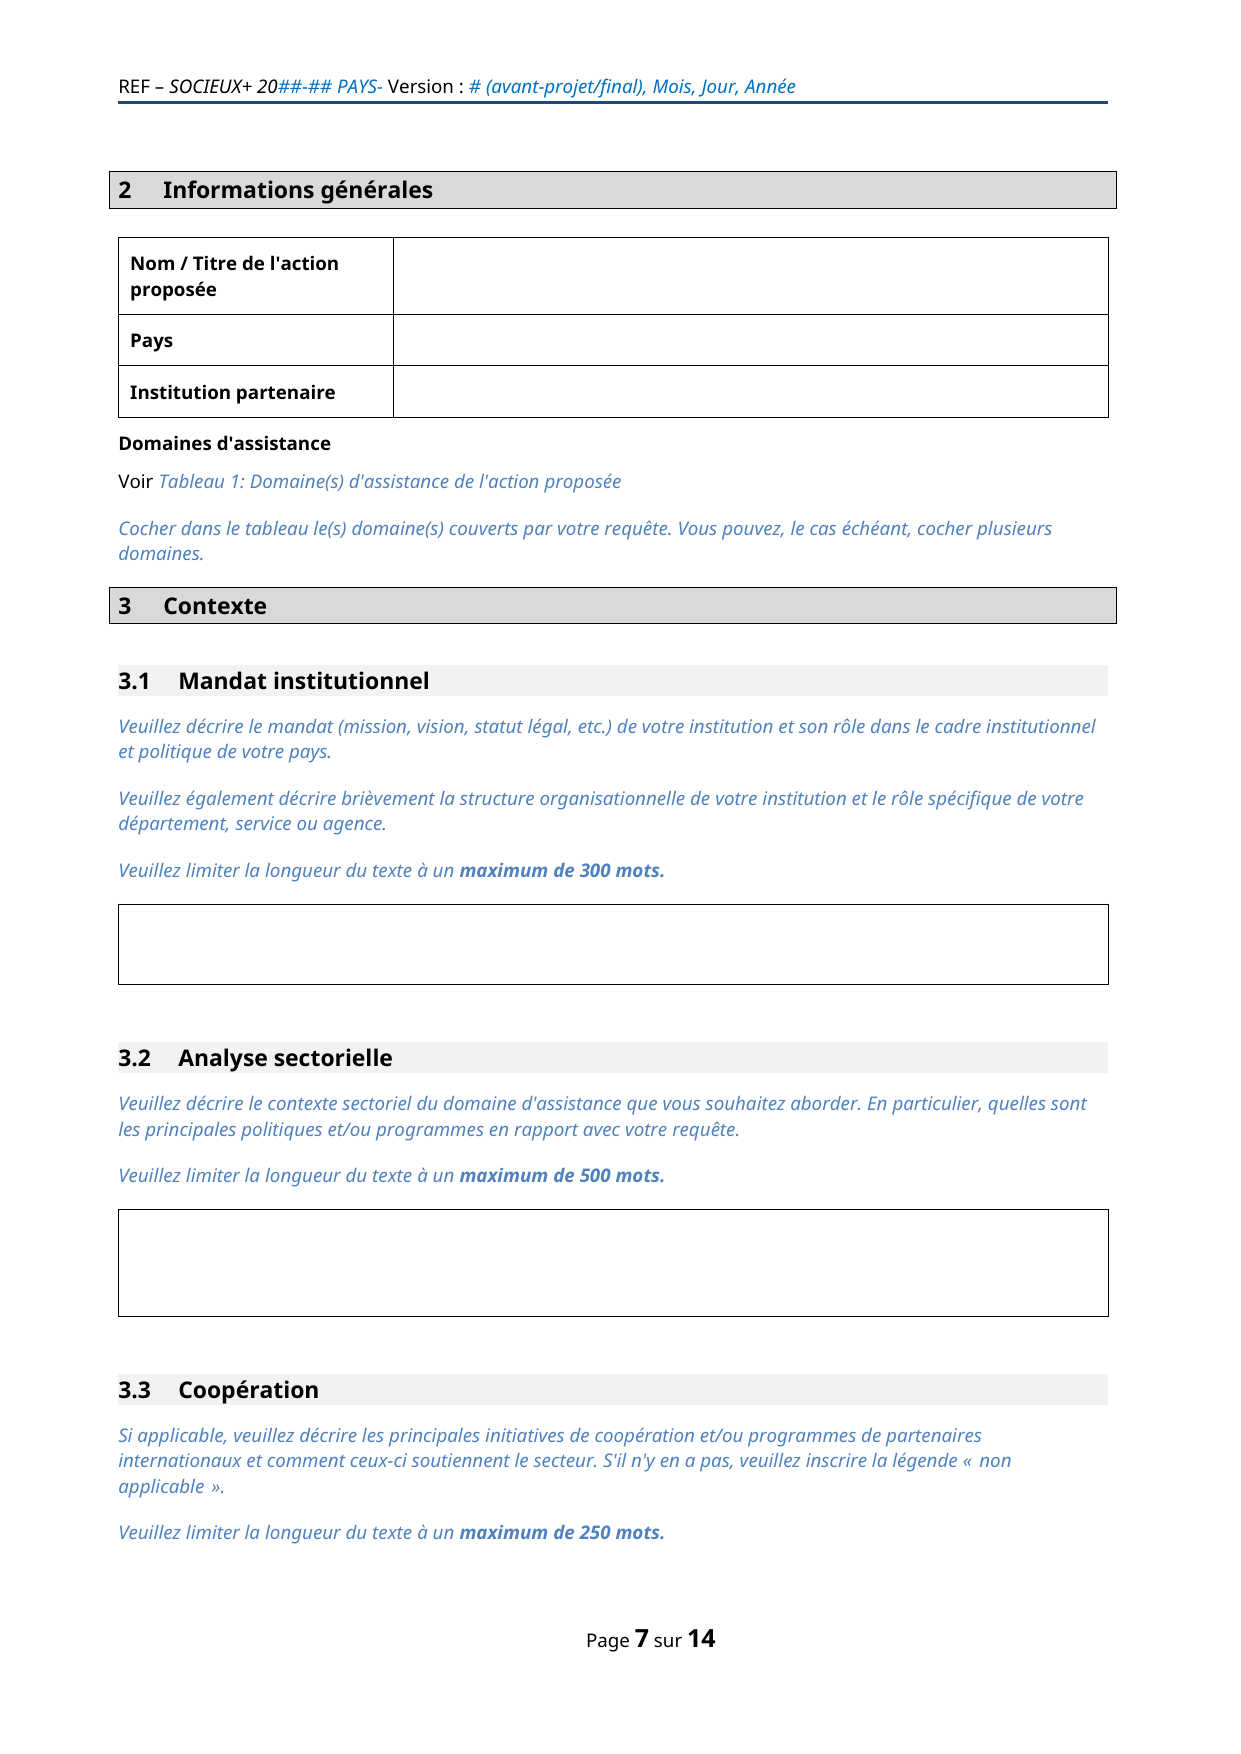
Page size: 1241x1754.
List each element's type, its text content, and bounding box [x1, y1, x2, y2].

text Veuillez limiter la longueur du texte à un maximum de 500 mots. [118, 1162, 1108, 1188]
text Domaines d'assistance [118, 431, 1108, 456]
subtitle Coopération [118, 1374, 1108, 1405]
table_header Nom / Titre de l'action proposée [119, 238, 393, 314]
text Veuillez décrire le mandat (mission, vision, statut légal, etc.) de votre institution et son rôle dans le cadre institutionnel et politique de votre pays. [118, 713, 1108, 764]
text Veuillez décrire le contexte sectoriel du domaine d'assistance que vous souhaitez aborder. En particulier, quelles sont les principales politiques et/ou programmes en rapport avec votre requête. [118, 1090, 1108, 1141]
text Veuillez limiter la longueur du texte à un maximum de 250 mots. [118, 1519, 1108, 1545]
table_cell Pays [119, 315, 393, 365]
table_cell [394, 315, 1108, 365]
table_header [394, 238, 1108, 314]
text Veuillez limiter la longueur du texte à un maximum de 300 mots. [118, 857, 1108, 883]
subtitle Informations générales [110, 172, 1116, 208]
text Veuillez également décrire brièvement la structure organisationnelle de votre institution et le rôle spécifique de votre département, service ou agence. [118, 785, 1108, 836]
table_cell Institution partenaire [119, 366, 393, 417]
text Si applicable, veuillez décrire les principales initiatives de coopération et/ou programmes de partenaires internationaux et comment ceux-ci soutiennent le secteur. S'il n'y en a pas, veuillez inscrire la légende « non applicable ». [118, 1422, 1108, 1499]
subtitle Analyse sectorielle [118, 1042, 1108, 1073]
text Voir Tableau 1: Domaine(s) d'assistance de l'action proposée [118, 468, 1108, 494]
text Cocher dans le tableau le(s) domaine(s) couverts par votre requête. Vous pouvez, le cas échéant, cocher plusieurs domaines. [118, 515, 1108, 566]
subtitle Contexte [110, 588, 1116, 623]
subtitle Mandat institutionnel [118, 665, 1108, 696]
table_header [119, 905, 1108, 984]
table_header [119, 1210, 1108, 1316]
table_cell [394, 366, 1108, 417]
